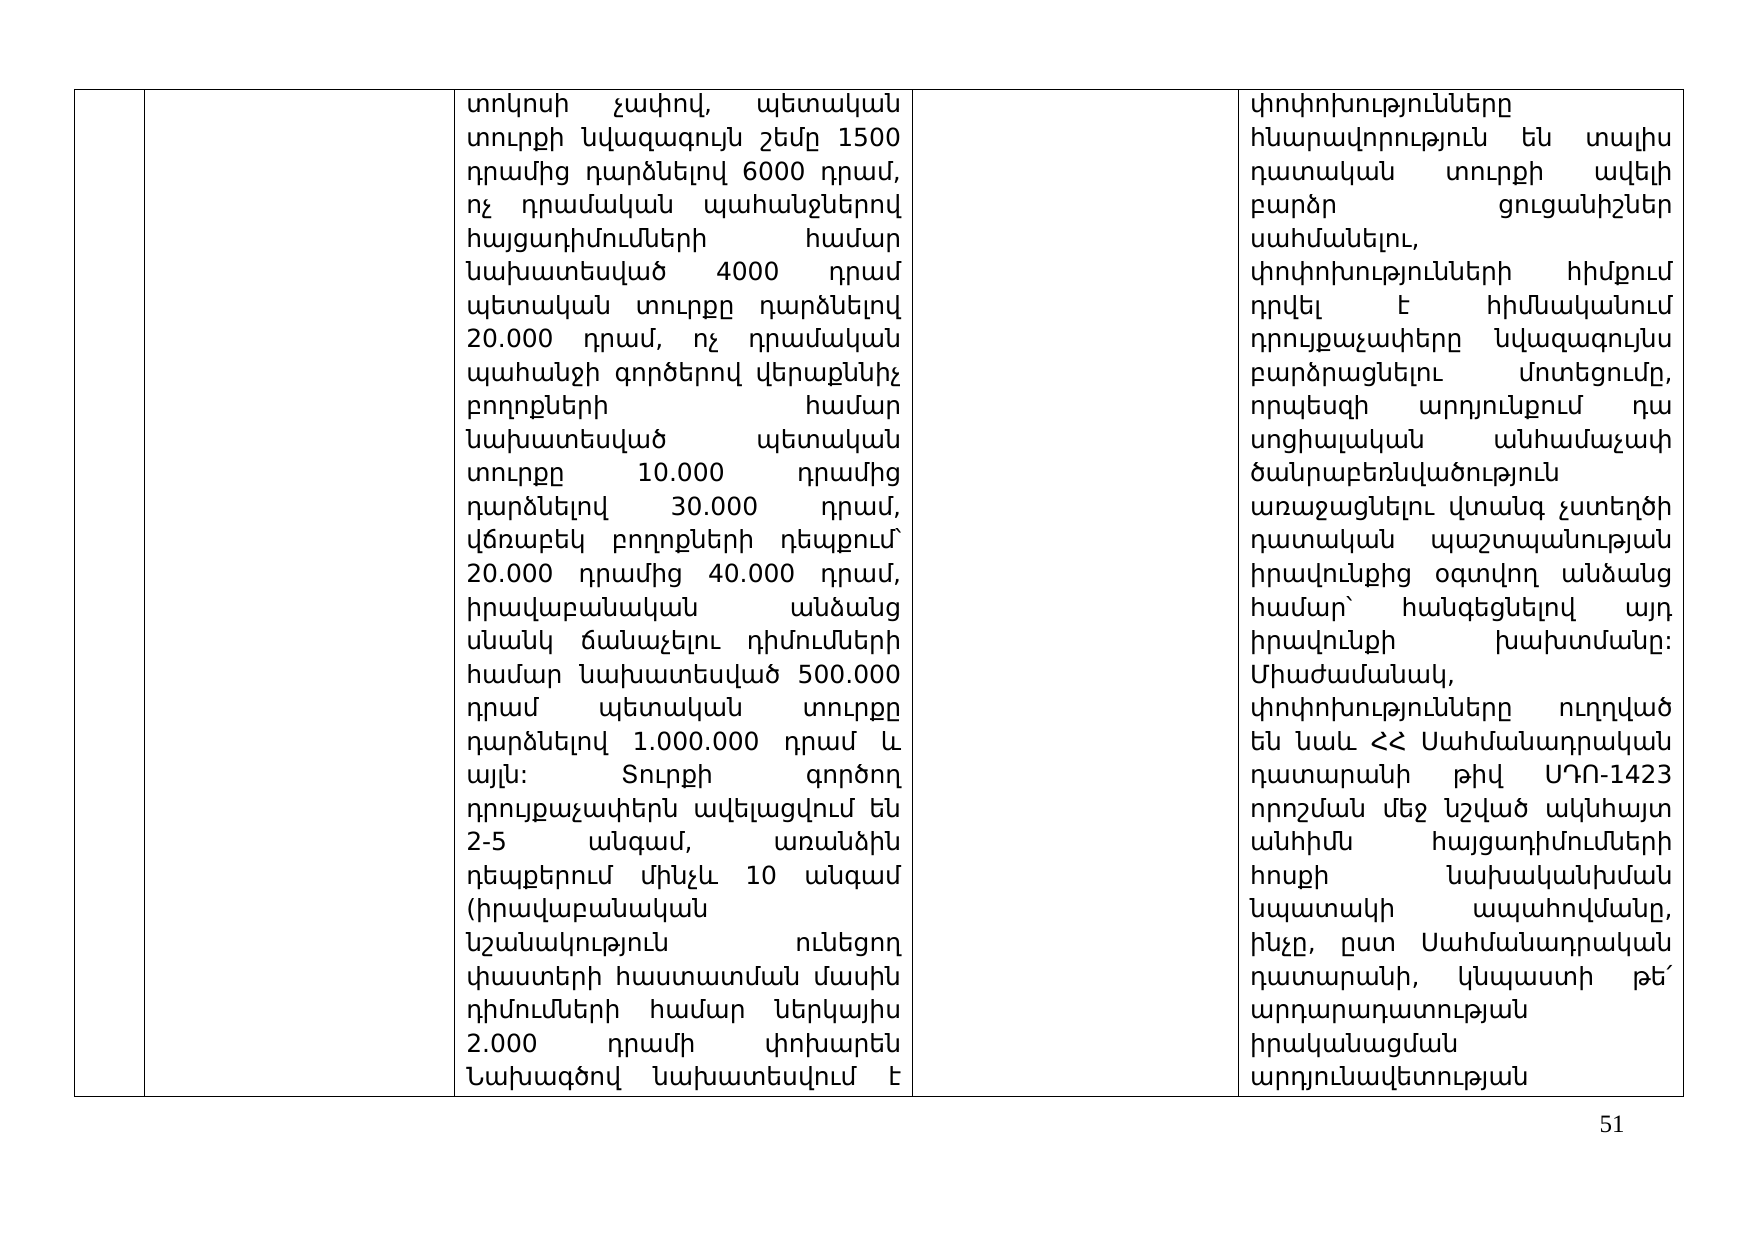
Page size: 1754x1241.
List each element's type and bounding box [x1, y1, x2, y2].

table_cell [913, 90, 1238, 1096]
table_cell [75, 90, 144, 1096]
table_cell [1239, 90, 1683, 1096]
table_cell [145, 90, 454, 1096]
table_cell [455, 90, 912, 1096]
